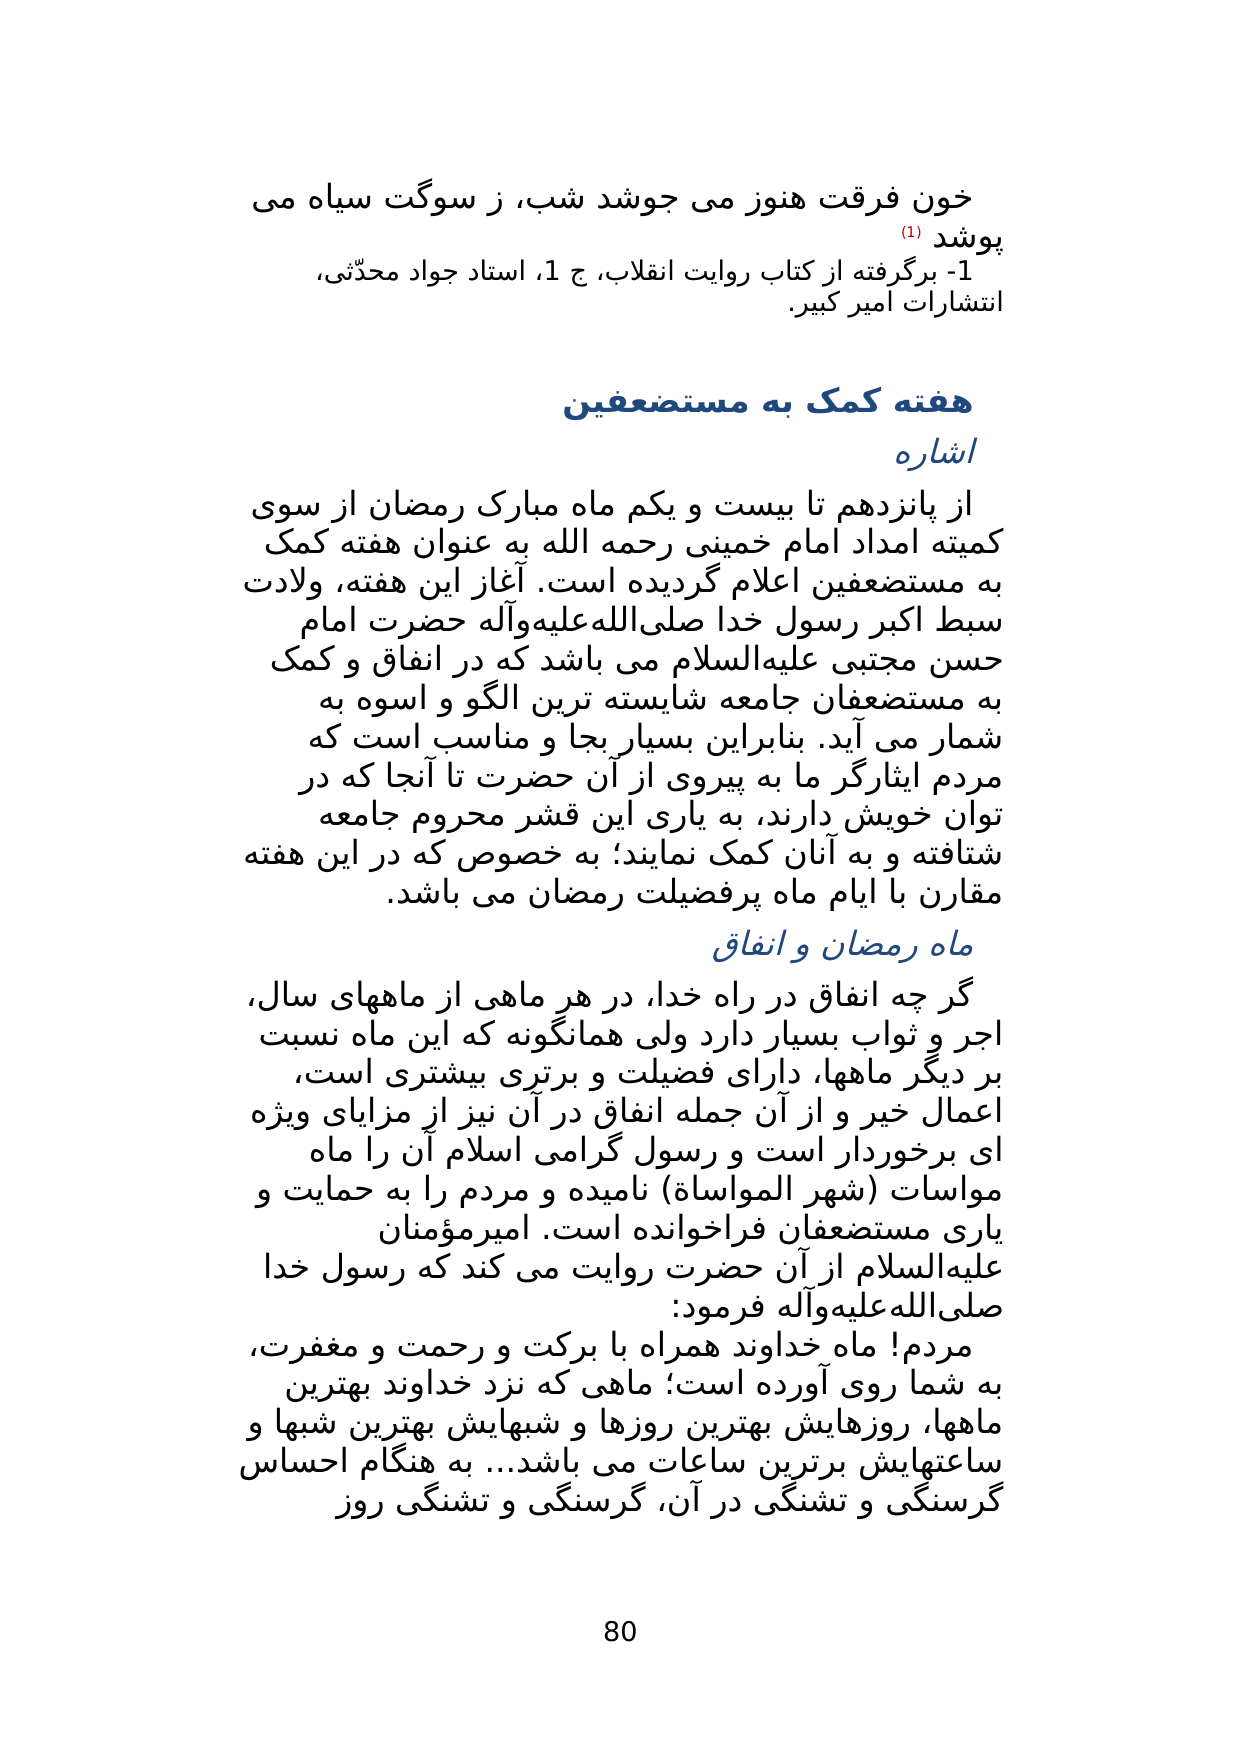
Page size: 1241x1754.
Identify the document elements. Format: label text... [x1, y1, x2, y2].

text 1- برگرفته از کتاب روایت انقلاب، ج 1، استاد جواد محدّثی، انتشارات امیر کبیر. [236, 255, 1004, 318]
subtitle اشاره [236, 433, 1004, 472]
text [236, 1325, 1004, 1519]
text از پانزدهم تا بیست و یکم ماه مبارک رمضان از سوی کمیته امداد امام خمینی رحمه الله به عنوان هفته کمک به مستضعفین اعلام گردیده است. آغاز این هفته، ولادت سبط اکبر رسول خدا صلى‌الله‌عليه‌وآله حضرت امام حسن مجتبی عليه‌السلام می باشد که در انفاق و کمک به مستضعفان جامعه شایسته ترین الگو و اسوه به شمار می آید. بنابراین بسیار بجا و مناسب است که مردم ایثارگر ما به پیروی از آن حضرت تا آنجا که در توان خویش دارند، به یاری این قشر محروم جامعه شتافته و به آنان کمک نمایند؛ به خصوص که در این هفته مقارن با ایام ماه پرفضیلت رمضان می باشد. [236, 484, 1004, 911]
text گر چه انفاق در راه خدا، در هر ماهی از ماههای سال، اجر و ثواب بسیار دارد ولی همانگونه که این ماه نسبت بر دیگر ماهها، دارای فضیلت و برتری بیشتری است، اعمال خیر و از آن جمله انفاق در آن نیز از مزایای ویژه ای برخوردار است و رسول گرامی اسلام آن را ماه مواسات (شهر المواساة) نامیده و مردم را به حمایت و یاری مستضعفان فراخوانده است. امیرمؤمنان عليه‌السلام از آن حضرت روایت می کند که رسول خدا صلى‌الله‌عليه‌وآله فرمود: [236, 975, 1004, 1325]
subtitle ماه رمضان و انفاق [236, 924, 1004, 963]
text خون فرقت هنوز می جوشد شب، ز سوگت سیاه می پوشد (1) [236, 177, 1004, 255]
subtitle هفته کمک به مستضعفین [236, 381, 1004, 420]
